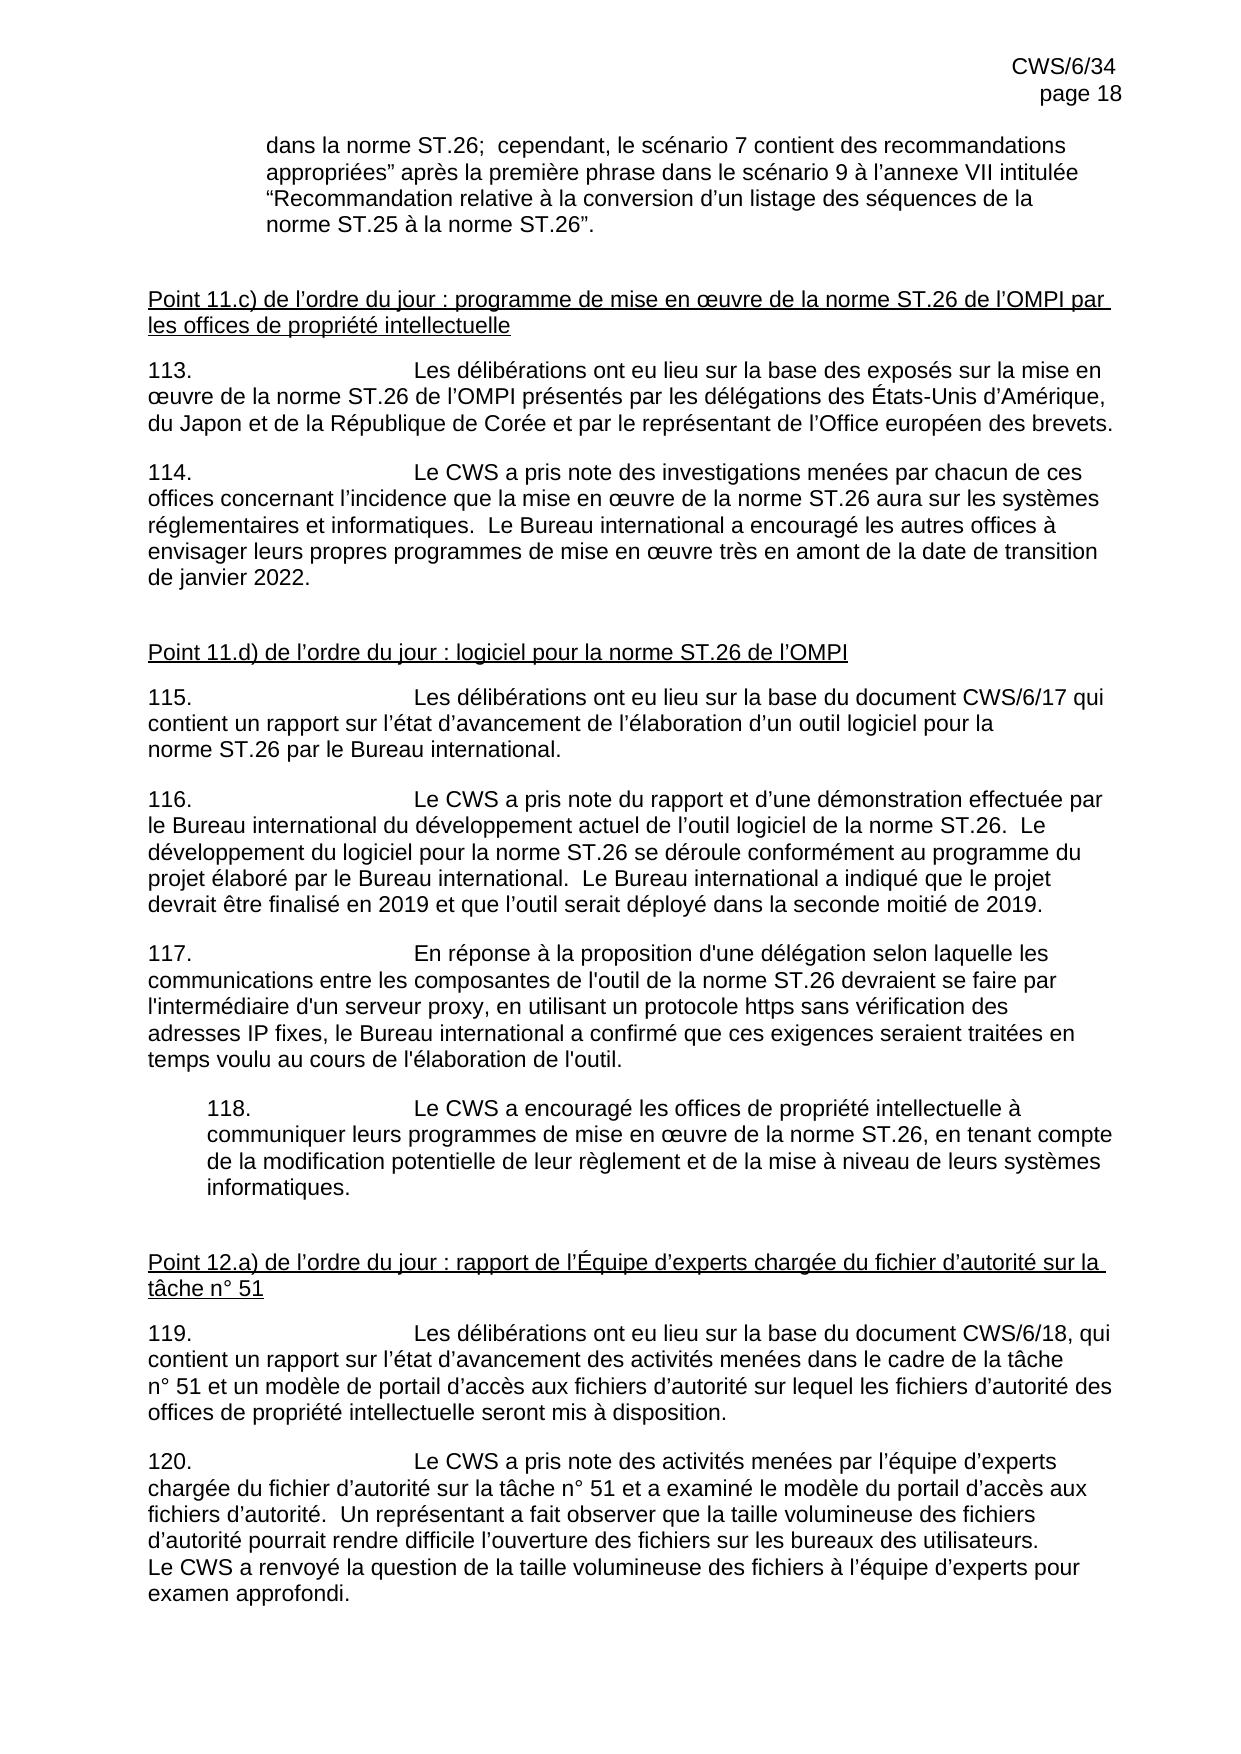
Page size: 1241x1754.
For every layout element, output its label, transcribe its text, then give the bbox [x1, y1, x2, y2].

text Le CWS a pris note des investigations menées par chacun de ces offices concernant l’incidence que la mise en œuvre de la norme ST.26 aura sur les systèmes réglementaires et informatiques. Le Bureau international a encouragé les autres offices à envisager leurs propres programmes de mise en œuvre très en amont de la date de transition de janvier 2022. [148, 459, 1122, 591]
subtitle Point 11.c) de l’ordre du jour : programme de mise en œuvre de la norme ST.26 de l’OMPI par les offices de propriété intellectuelle [148, 286, 1122, 338]
text Les délibérations ont eu lieu sur la base du document CWS/6/17 qui contient un rapport sur l’état d’avancement de l’élaboration d’un outil logiciel pour la norme ST.26 par le Bureau international. [148, 684, 1122, 763]
subtitle Point 12.a) de l’ordre du jour : rapport de l’Équipe d’experts chargée du fichier d’autorité sur la tâche n° 51 [148, 1248, 1122, 1301]
text Les délibérations ont eu lieu sur la base des exposés sur la mise en œuvre de la norme ST.26 de l’OMPI présentés par les délégations des États-Unis d’Amérique, du Japon et de la République de Corée et par le représentant de l’Office européen des brevets. [148, 357, 1122, 436]
subtitle Point 11.d) de l’ordre du jour : logiciel pour la norme ST.26 de l’OMPI [148, 639, 1122, 665]
text En réponse à la proposition d'une délégation selon laquelle les communications entre les composantes de l'outil de la norme ST.26 devraient se faire par l'intermédiaire d'un serveur proxy, en utilisant un protocole https sans vérification des adresses IP fixes, le Bureau international a confirmé que ces exigences seraient traitées en temps voulu au cours de l'élaboration de l'outil. [148, 940, 1122, 1072]
text Le CWS a encouragé les offices de propriété intellectuelle à communiquer leurs programmes de mise en œuvre de la norme ST.26, en tenant compte de la modification potentielle de leur règlement et de la mise à niveau de leurs systèmes informatiques. [207, 1095, 1122, 1201]
text Les délibérations ont eu lieu sur la base du document CWS/6/18, qui contient un rapport sur l’état d’avancement des activités menées dans le cadre de la tâche n° 51 et un modèle de portail d’accès aux fichiers d’autorité sur lequel les fichiers d’autorité des offices de propriété intellectuelle seront mis à disposition. [148, 1320, 1122, 1425]
text Le CWS a pris note des activités menées par l’équipe d’experts chargée du fichier d’autorité sur la tâche n° 51 et a examiné le modèle du portail d’accès aux fichiers d’autorité. Un représentant a fait observer que la taille volumineuse des fichiers d’autorité pourrait rendre difficile l’ouverture des fichiers sur les bureaux des utilisateurs. Le CWS a renvoyé la question de la taille volumineuse des fichiers à l’équipe d’experts pour examen approfondi. [148, 1448, 1122, 1606]
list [266, 132, 1122, 238]
text Le CWS a pris note du rapport et d’une démonstration effectuée par le Bureau international du développement actuel de l’outil logiciel de la norme ST.26. Le développement du logiciel pour la norme ST.26 se déroule conformément au programme du projet élaboré par le Bureau international. Le Bureau international a indiqué que le projet devrait être finalisé en 2019 et que l’outil serait déployé dans la seconde moitié de 2019. [148, 786, 1122, 917]
